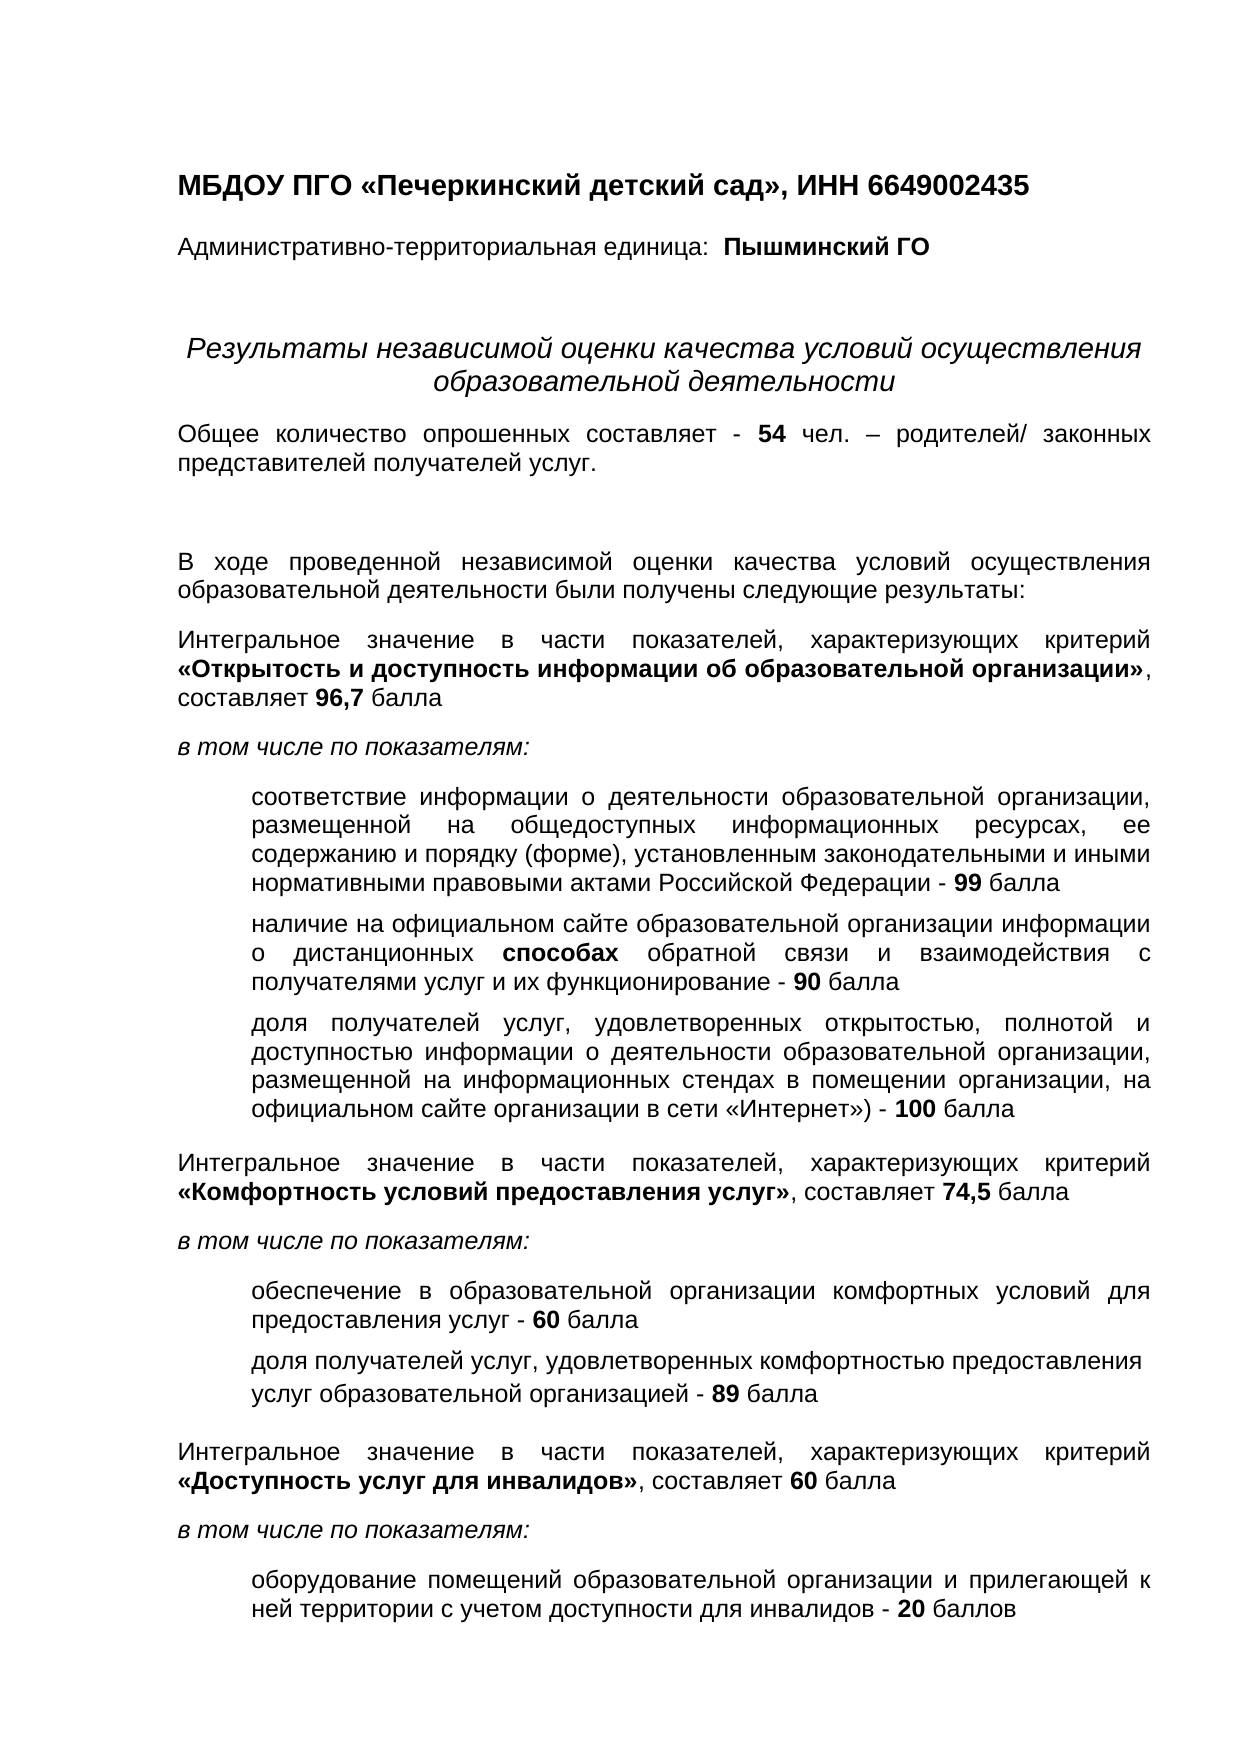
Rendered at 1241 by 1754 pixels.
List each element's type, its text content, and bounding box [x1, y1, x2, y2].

text в том числе по показателям: [177, 732, 1152, 761]
text в том числе по показателям: [177, 1515, 1152, 1544]
text в том числе по показателям: [177, 1226, 1152, 1255]
text Интегральное значение в части показателей, характеризующих критерий «Доступность услуг для инвалидов», составляет 60 балла [177, 1437, 1152, 1494]
text доля получателей услуг, удовлетворенных комфортностью предоставления услуг образовательной организацией - 89 балла [251, 1346, 1152, 1408]
text доля получателей услуг, удовлетворенных открытостью, полнотой и доступностью информации о деятельности образовательной организации, размещенной на информационных стендах в помещении организации, на официальном сайте организации в сети «Интернет») - 100 балла [251, 1008, 1152, 1123]
text обеспечение в образовательной организации комфортных условий для предоставления услуг - 60 балла [251, 1276, 1152, 1333]
text соответствие информации о деятельности образовательной организации, размещенной на общедоступных информационных ресурсах, ее содержанию и порядку (форме), установленным законодательными и иными нормативными правовыми актами Российской Федерации - 99 балла [251, 782, 1152, 897]
text В ходе проведенной независимой оценки качества условий осуществления образовательной деятельности были получены следующие результаты: [177, 547, 1152, 604]
text Общее количество опрошенных составляет - 54 чел. – родителей/ законных представителей получателей услуг. [177, 419, 1152, 476]
subtitle МБДОУ ПГО «Печеркинский детский сад», ИНН 6649002435 [177, 168, 1152, 202]
text Интегральное значение в части показателей, характеризующих критерий «Комфортность условий предоставления услуг», составляет 74,5 балла [177, 1148, 1152, 1205]
text Административно-территориальная единица: Пышминский ГО [177, 232, 1152, 260]
text наличие на официальном сайте образовательной организации информации о дистанционных способах обратной связи и взаимодействия с получателями услуг и их функционирование - 90 балла [251, 909, 1152, 995]
text Интегральное значение в части показателей, характеризующих критерий «Открытость и доступность информации об образовательной организации», составляет 96,7 балла [177, 625, 1152, 711]
text Результаты независимой оценки качества условий осуществления образовательной деятельности [177, 331, 1152, 398]
text оборудование помещений образовательной организации и прилегающей к ней территории с учетом доступности для инвалидов - 20 баллов [251, 1565, 1152, 1622]
